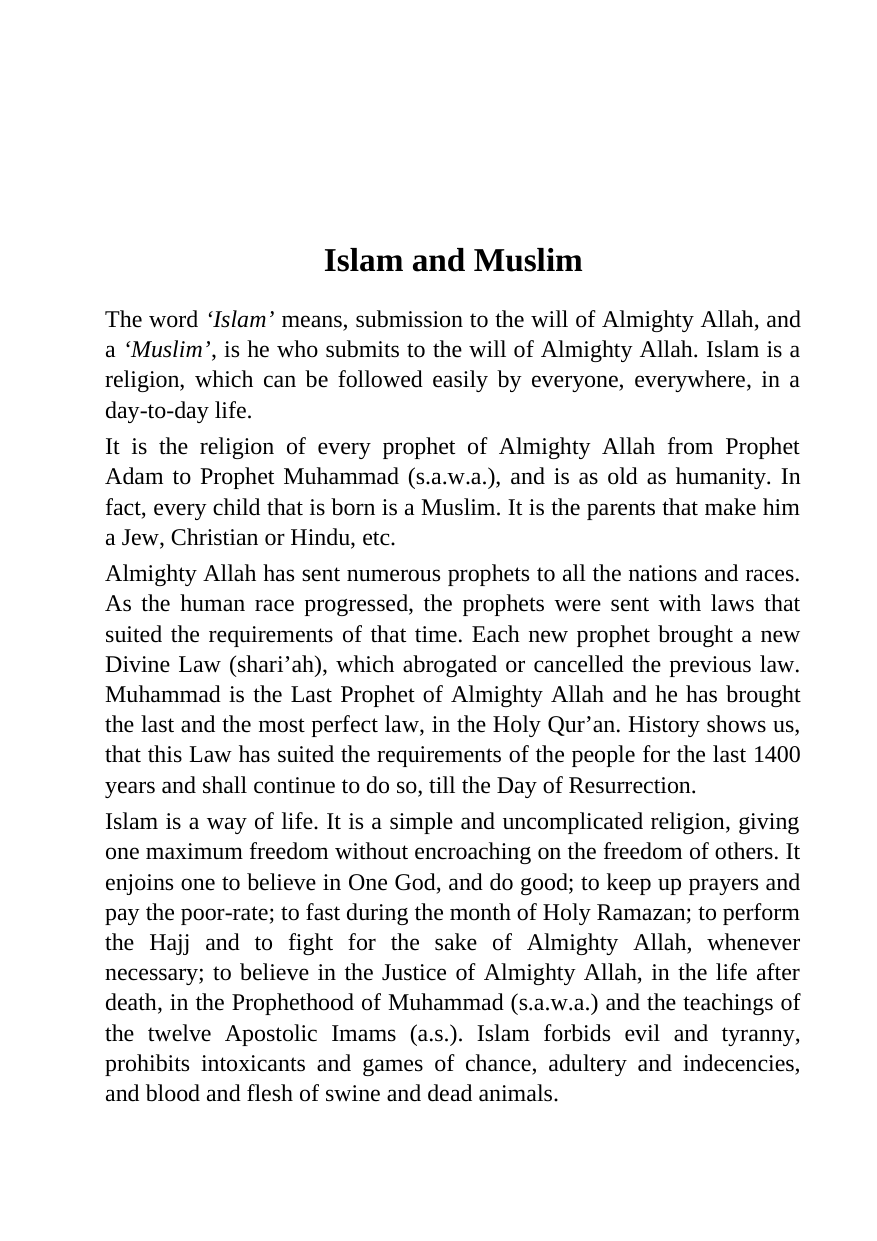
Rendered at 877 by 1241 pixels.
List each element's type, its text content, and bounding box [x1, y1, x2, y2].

subtitle Islam and Muslim [105, 240, 802, 278]
text Almighty Allah has sent numerous prophets to all the nations and races. As the human race progressed, the prophets were sent with laws that suited the requirements of that time. Each new prophet brought a new Divine Law (shari’ah), which abrogated or cancelled the previous law. Muhammad is the Last Prophet of Almighty Allah and he has brought the last and the most perfect law, in the Holy Qur’an. History shows us, that this Law has suited the requirements of the people for the last 1400 years and shall continue to do so, till the Day of Resurrection. [105, 557, 802, 799]
text Islam is a way of life. It is a simple and uncomplicated religion, giving one maximum freedom without encroaching on the freedom of others. It enjoins one to believe in One God, and do good; to keep up prayers and pay the poor-rate; to fast during the month of Holy Ramazan; to perform the Hajj and to fight for the sake of Almighty Allah, whenever necessary; to believe in the Justice of Almighty Allah, in the life after death, in the Prophethood of Muhammad (s.a.w.a.) and the teachings of the twelve Apostolic Imams (a.s.). Islam forbids evil and tyranny, prohibits intoxicants and games of chance, adultery and indecencies, and blood and flesh of swine and dead animals. [105, 805, 802, 1107]
text It is the religion of every prophet of Almighty Allah from Prophet Adam to Prophet Muhammad (s.a.w.a.), and is as old as humanity. In fact, every child that is born is a Muslim. It is the parents that make him a Jew, Christian or Hindu, etc. [105, 430, 802, 551]
text The word ‘Islam’ means, submission to the will of Almighty Allah, and a ‘Muslim’, is he who submits to the will of Almighty Allah. Islam is a religion, which can be followed easily by everyone, everywhere, in a day-to-day life. [105, 303, 802, 424]
